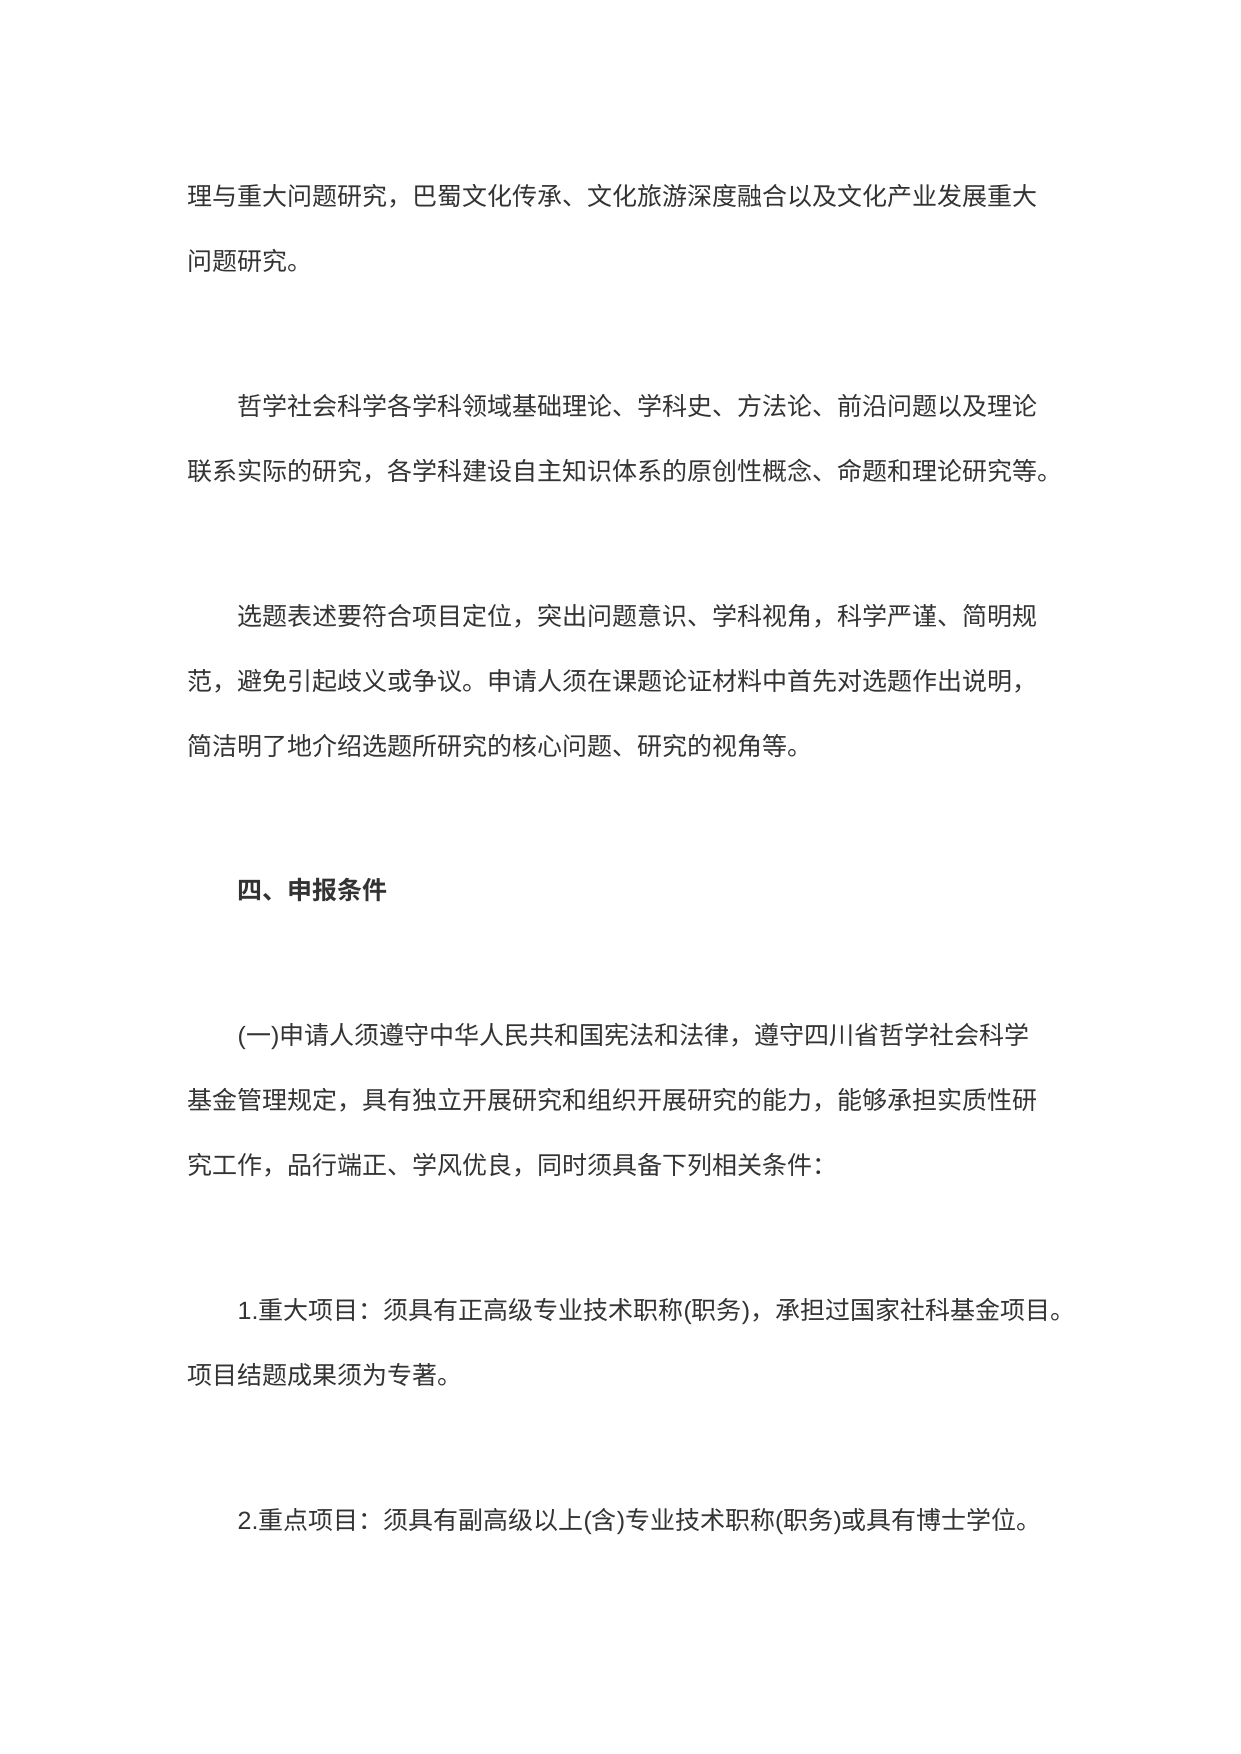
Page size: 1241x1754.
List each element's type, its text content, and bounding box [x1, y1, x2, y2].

text 2.重点项目：须具有副高级以上(含)专业技术职称(职务)或具有博士学位。 [187, 1486, 1053, 1551]
text 四、申报条件 [187, 856, 1053, 921]
text 选题表述要符合项目定位，突出问题意识、学科视角，科学严谨、简明规范，避免引起歧义或争议。申请人须在课题论证材料中首先对选题作出说明，简洁明了地介绍选题所研究的核心问题、研究的视角等。 [187, 582, 1053, 777]
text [187, 162, 1053, 292]
text 1.重大项目：须具有正高级专业技术职称(职务)，承担过国家社科基金项目。项目结题成果须为专著。 [187, 1276, 1053, 1406]
text (一)申请人须遵守中华人民共和国宪法和法律，遵守四川省哲学社会科学基金管理规定，具有独立开展研究和组织开展研究的能力，能够承担实质性研究工作，品行端正、学风优良，同时须具备下列相关条件： [187, 1001, 1053, 1196]
text 哲学社会科学各学科领域基础理论、学科史、方法论、前沿问题以及理论联系实际的研究，各学科建设自主知识体系的原创性概念、命题和理论研究等。 [187, 372, 1053, 502]
